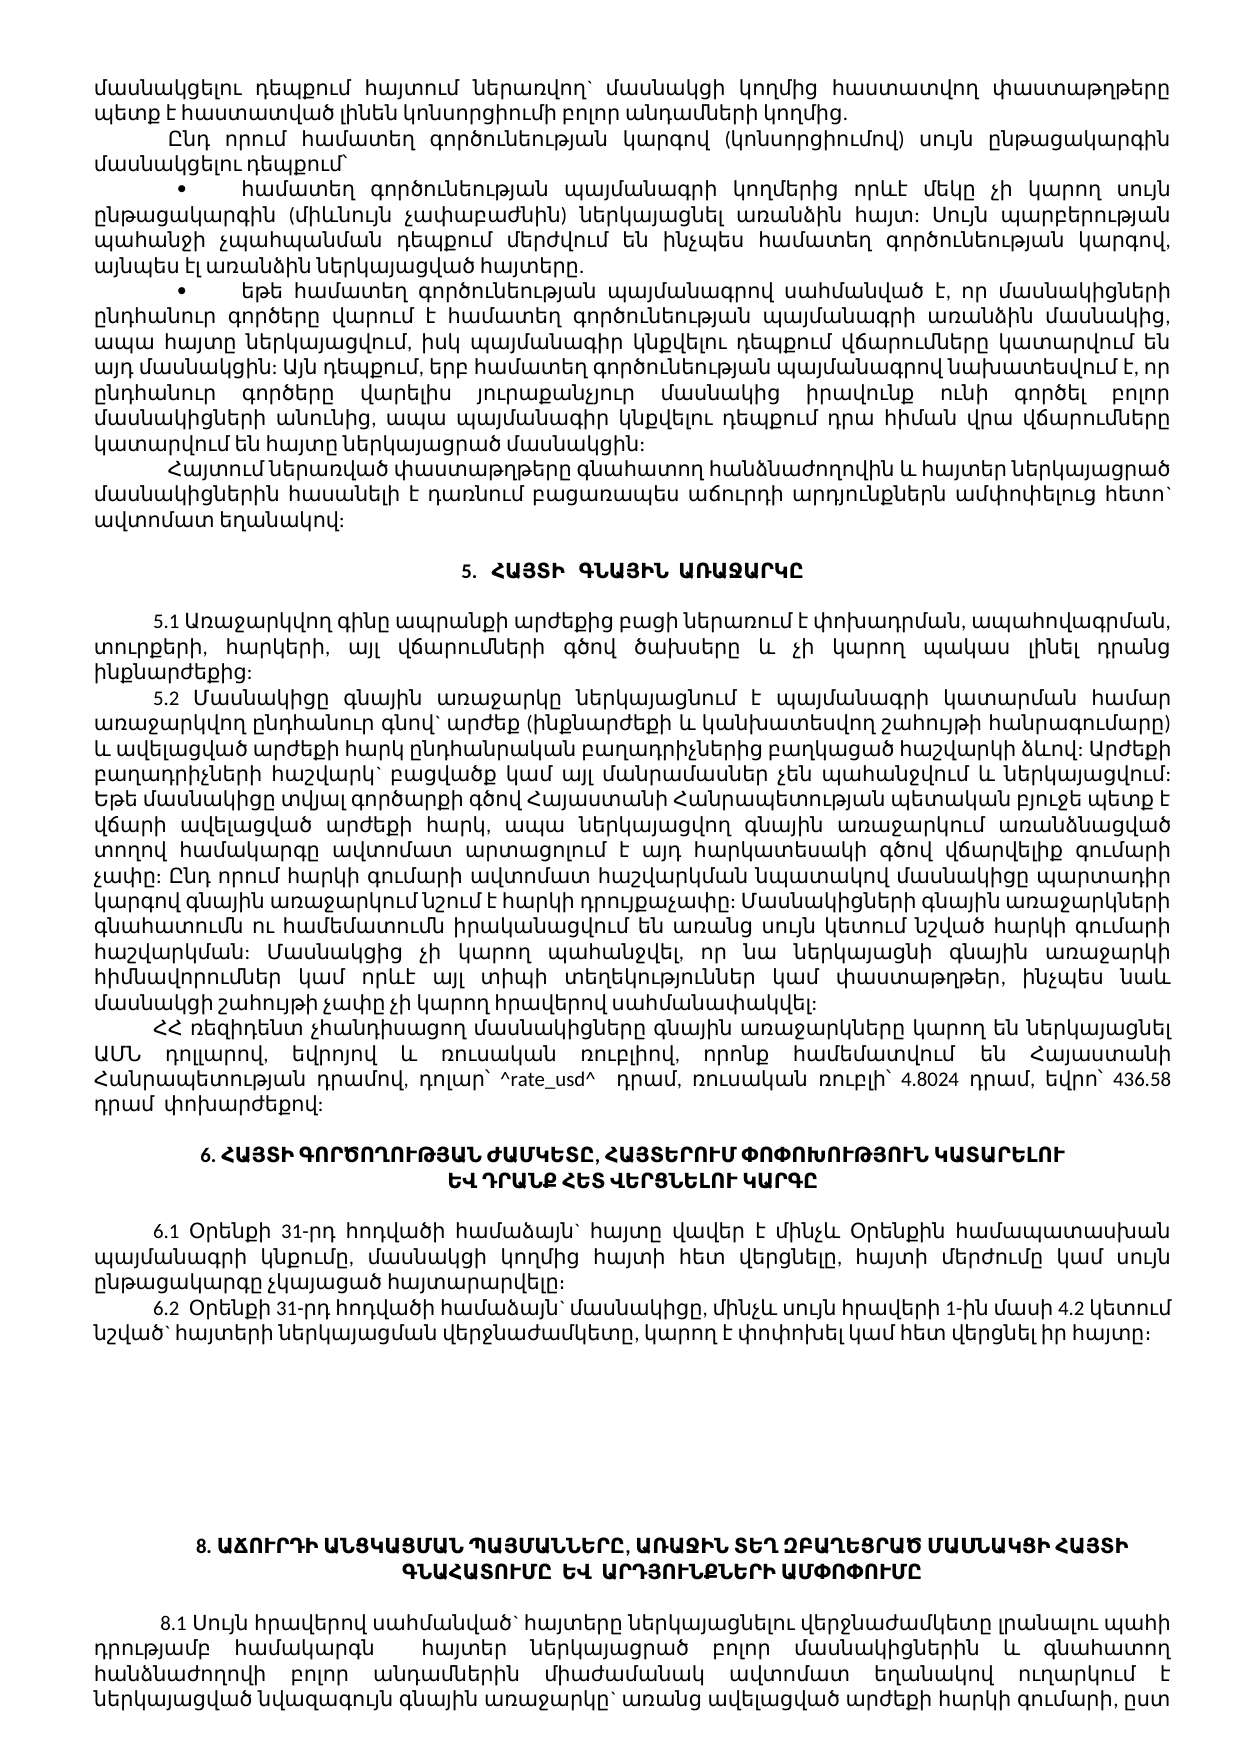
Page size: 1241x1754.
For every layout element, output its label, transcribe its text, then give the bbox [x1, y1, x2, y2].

text 6.2 Օրենքի 31-րդ հոդվածի համաձայն` մասնակիցը, մինչև սույն հրավերի 1-ին մասի 4.2 կետում նշված` հայտերի ներկայացման վերջնաժամկետը, կարող է փոփոխել կամ հետ վերցնել իր հայտը։ [94, 1295, 1171, 1346]
text ՀՀ ռեզիդենտ չհանդիսացող մասնակիցները գնային առաջարկները կարող են ներկայացնել ԱՄՆ դոլլարով, եվրոյով և ռուսական ռուբլիով, որոնք համեմատվում են Հայաստանի Հանրապետության դրամով, դոլար՝ ^rate_usd^ դրամ, ռուսական ռուբլի՝ 4.8024 դրամ, եվրո՝ 436.58 դրամ փոխարժեքով: [94, 1015, 1171, 1117]
text 5.2 Մասնակիցը գնային առաջարկը ներկայացնում է պայմանագրի կատարման համար առաջարկվող ընդհանուր գնով` արժեք (ինքնարժեքի և կանխատեսվող շահույթի հանրագումարը) և ավելացված արժեքի հարկ ընդհանրական բաղադրիչներից բաղկացած հաշվարկի ձևով: Արժեքի բաղադրիչների հաշվարկ` բացվածք կամ այլ մանրամասներ չեն պահանջվում և ներկայացվում: Եթե մասնակիցը տվյալ գործարքի գծով Հայաստանի Հանրապետության պետական բյուջե պետք է վճարի ավելացված արժեքի հարկ, ապա ներկայացվող գնային առաջարկում առանձնացված տողով համակարգը ավտոմատ արտացոլում է այդ հարկատեսակի գծով վճարվելիք գումարի չափը: Ընդ որում հարկի գումարի ավտոմատ հաշվարկման նպատակով մասնակիցը պարտադիր կարգով գնային առաջարկում նշում է հարկի դրույքաչափը: Մասնակիցների գնային առաջարկների գնահատումն ու համեմատումն իրականացվում են առանց սույն կետում նշված հարկի գումարի հաշվարկման: Մասնակցից չի կարող պահանջվել, որ նա ներկայացնի գնային առաջարկի հիմնավորումներ կամ որևէ այլ տիպի տեղեկություններ կամ փաստաթղթեր, ինչպես նաև մասնակցի շահույթի չափը չի կարող հրավերով սահմանափակվել: [94, 685, 1171, 1015]
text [94, 75, 1171, 126]
text ԵՎ ԴՐԱՆՔ ՀԵՏ ՎԵՐՑՆԵԼՈՒ ԿԱՐԳԸ [94, 1168, 1171, 1193]
text 5.1 Առաջարկվող գինը ապրանքի արժեքից բացի ներառում է փոխադրման, ապահովագրման, տուրքերի, հարկերի, այլ վճարումների գծով ծախսերը և չի կարող պակաս լինել դրանց ինքնարժեքից: [94, 609, 1171, 685]
list համատեղ գործունեության պայմանագրի կողմերից որևէ մեկը չի կարող սույն ընթացակարգին (միևնույն չափաբաժնին) ներկայացնել առանձին հայտ: Սույն պարբերության պահանջի չպահպանման դեպքում մերժվում են ինչպես համատեղ գործունեության կարգով, այնպես էլ առանձին ներկայացված հայտերը. [94, 177, 1171, 278]
list եթե համատեղ գործունեության պայմանագրով սահմանված է, որ մասնակիցների ընդհանուր գործերը վարում է համատեղ գործունեության պայմանագրի առանձին մասնակից, ապա հայտը ներկայացվում, իսկ պայմանագիր կնքվելու դեպքում վճարումները կատարվում են այդ մասնակցին: Այն դեպքում, երբ համատեղ գործունեության պայմանագրով նախատեսվում է, որ ընդհանուր գործերը վարելիս յուրաքանչյուր մասնակից իրավունք ունի գործել բոլոր մասնակիցների անունից, ապա պայմանագիր կնքվելու դեպքում դրա հիման վրա վճարումները կատարվում են հայտը ներկայացրած մասնակցին: [94, 278, 1171, 456]
text Ընդ որում համատեղ գործունեության կարգով (կոնսորցիումով) սույն ընթացակարգին մասնակցելու դեպքում՝ [94, 126, 1171, 177]
text 6.1 Օրենքի 31-րդ հոդվածի համաձայն` հայտը վավեր է մինչև Օրենքին համապատասխան պայմանագրի կնքումը, մասնակցի կողմից հայտի հետ վերցնելը, հայտի մերժումը կամ սույն ընթացակարգը չկայացած հայտարարվելը։ [94, 1219, 1171, 1295]
text 8. ԱՃՈՒՐԴԻ ԱՆՑԿԱՑՄԱՆ ՊԱՅՄԱՆՆԵՐԸ, ԱՌԱՋԻՆ ՏԵՂ ԶԲԱՂԵՑՐԱԾ ՄԱՍՆԱԿՑԻ ՀԱՅՏԻ [94, 1534, 1171, 1559]
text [94, 1610, 1171, 1712]
text Հայտում ներառված փաստաթղթերը գնահատող հանձնաժողովին և հայտեր ներկայացրած մասնակիցներին հասանելի է դառնում բացառապես աճուրդի արդյունքներն ամփոփելուց հետո` ավտոմատ եղանակով: [94, 456, 1171, 532]
text 6. ՀԱՅՏԻ ԳՈՐԾՈՂՈՒԹՅԱՆ ԺԱՄԿԵՏԸ, ՀԱՅՏԵՐՈՒՄ ՓՈՓՈԽՈՒԹՅՈՒՆ ԿԱՏԱՐԵԼՈՒ [94, 1142, 1171, 1168]
text 5. ՀԱՅՏԻ ԳՆԱՅԻՆ ԱՌԱՋԱՐԿԸ [94, 558, 1171, 583]
text ԳՆԱՀԱՏՈՒՄԸ ԵՎ ԱՐԴՅՈՒՆՔՆԵՐԻ ԱՄՓՈՓՈՒՄԸ [94, 1559, 1171, 1584]
